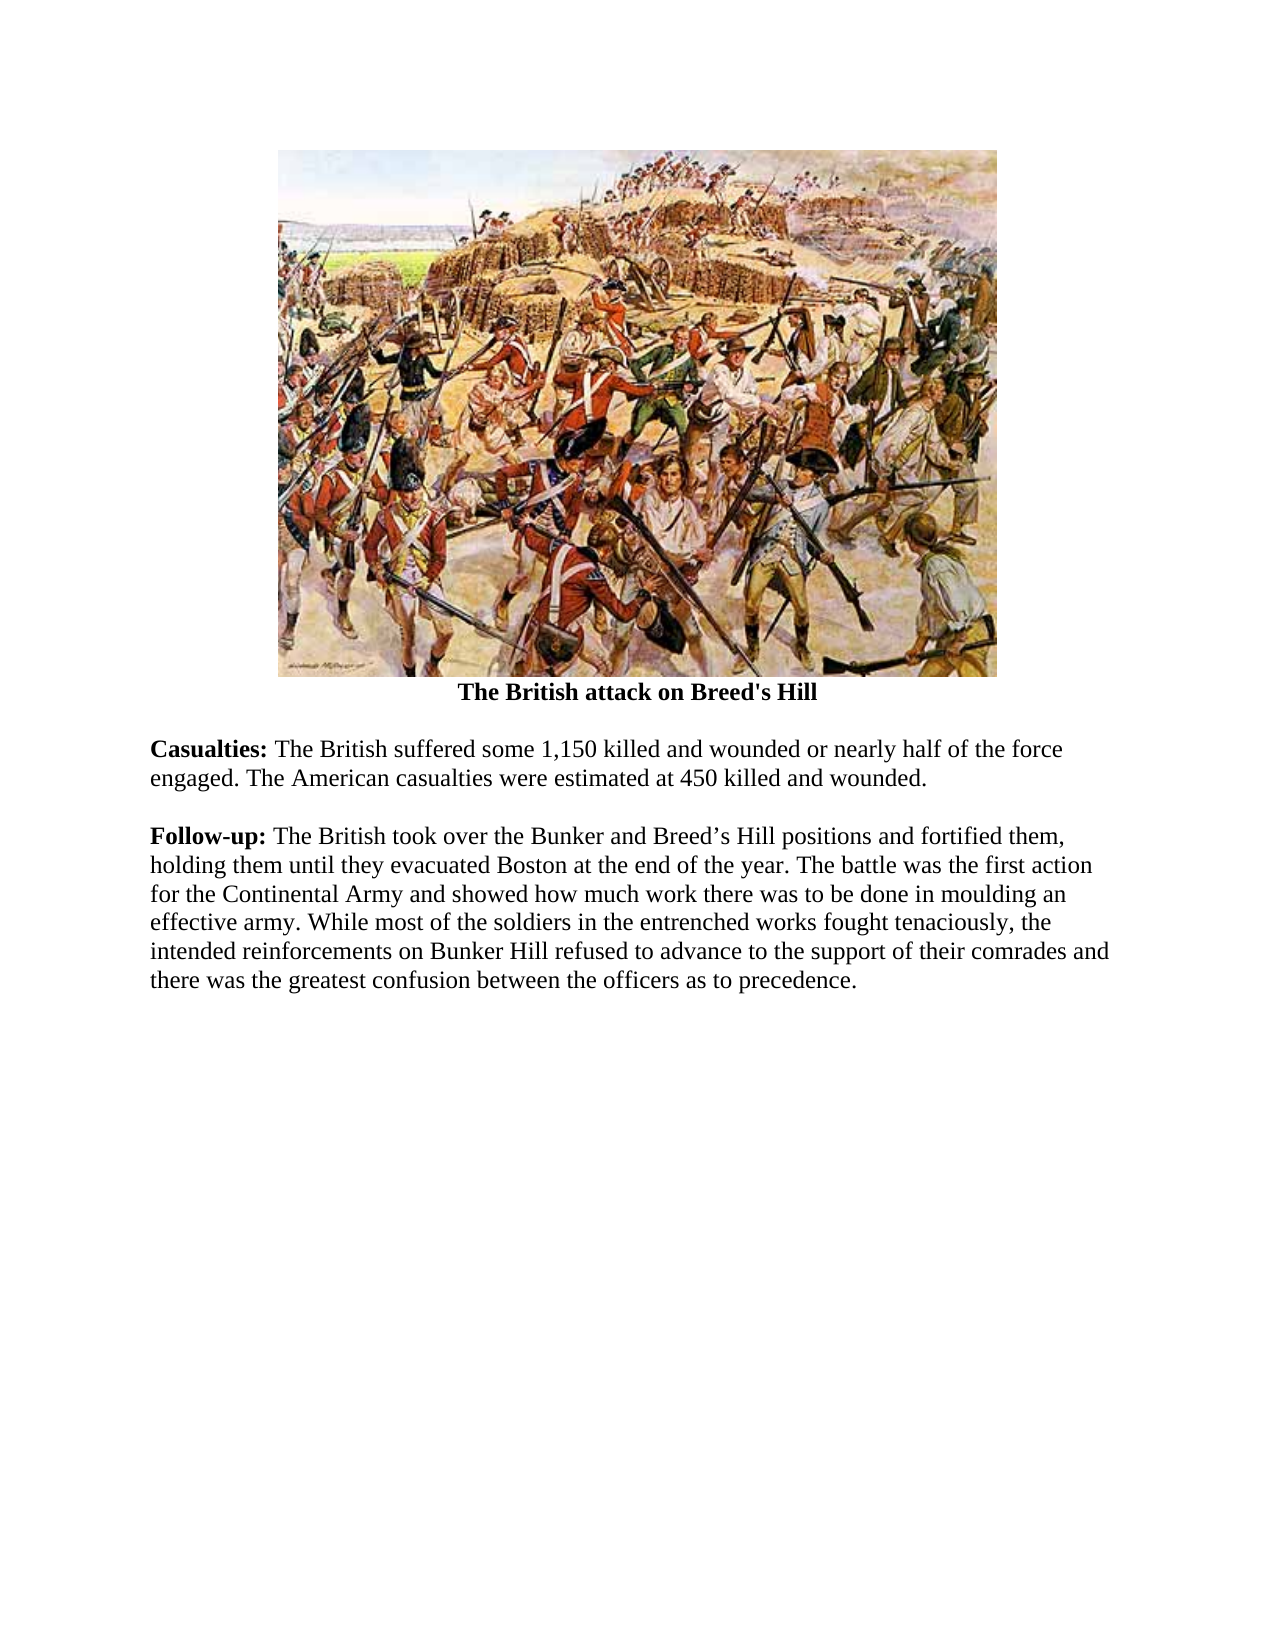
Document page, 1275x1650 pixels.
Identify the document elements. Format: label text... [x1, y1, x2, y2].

text Casualties: The British suffered some 1,150 killed and wounded or nearly half of the force engaged. The American casualties were estimated at 450 killed and wounded. [150, 734, 1125, 792]
text Follow-up: The British took over the Bunker and Breed’s Hill positions and fortified them, holding them until they evacuated Boston at the end of the year. The battle was the first action for the Continental Army and showed how much work there was to be done in moulding an effective army. While most of the soldiers in the entrenched works fought tenaciously, the intended reinforcements on Bunker Hill refused to advance to the support of their comrades and there was the greatest confusion between the officers as to precedence. [150, 821, 1125, 994]
picture [278, 150, 997, 677]
